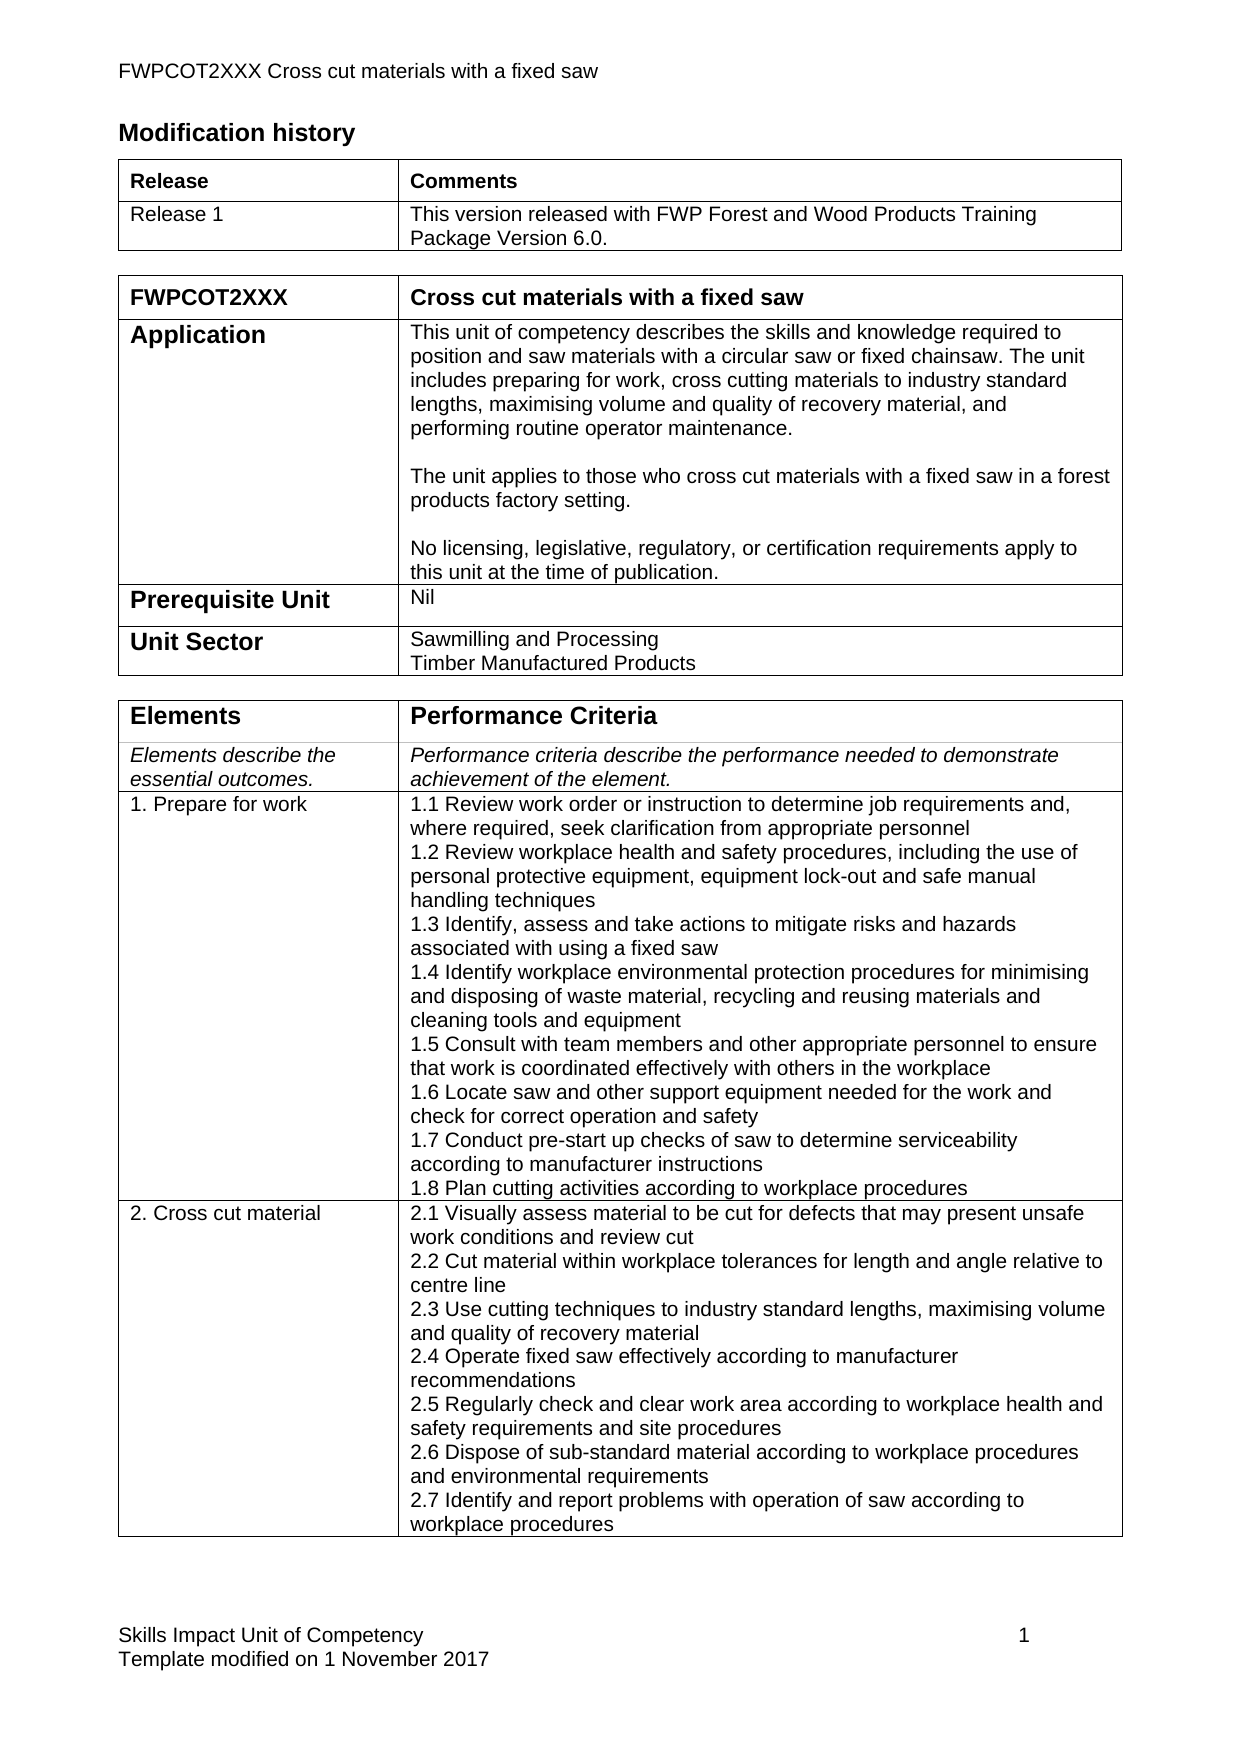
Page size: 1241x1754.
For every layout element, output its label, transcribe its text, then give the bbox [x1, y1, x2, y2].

table_cell Performance criteria describe the performance needed to demonstrate achievement of the element. [399, 743, 1122, 791]
table_cell Application [119, 320, 398, 584]
table_cell This unit of competency describes the skills and knowledge required to position and saw materials with a circular saw or fixed chainsaw. The unit includes preparing for work, cross cutting materials to industry standard lengths, maximising volume and quality of recovery material, and performing routine operator maintenance. The unit applies to those who cross cut materials with a fixed saw in a forest products factory setting. No licensing, legislative, regulatory, or certification requirements apply to this unit at the time of publication. [399, 320, 1122, 584]
table_cell Nil [399, 585, 1122, 626]
table_header Cross cut materials with a fixed saw [399, 276, 1122, 319]
table_header Elements [119, 701, 398, 742]
table_header Release [119, 160, 398, 201]
table_cell Sawmilling and Processing Timber Manufactured Products [399, 627, 1122, 675]
table_cell Unit Sector [119, 627, 398, 675]
table_cell 2.1 Visually assess material to be cut for defects that may present unsafe work conditions and review cut 2.2 Cut material within workplace tolerances for length and angle relative to centre line 2.3 Use cutting techniques to industry standard lengths, maximising volume and quality of recovery material 2.4 Operate fixed saw effectively according to manufacturer recommendations 2.5 Regularly check and clear work area according to workplace health and safety requirements and site procedures 2.6 Dispose of sub-standard material according to workplace procedures and environmental requirements 2.7 Identify and report problems with operation of saw according to workplace procedures [399, 1201, 1122, 1536]
table_header Comments [399, 160, 1121, 201]
table_cell Elements describe the essential outcomes. [119, 743, 398, 791]
table_cell Release 1 [119, 202, 398, 250]
subtitle Modification history [118, 118, 1122, 147]
table_cell 1.1 Review work order or instruction to determine job requirements and, where required, seek clarification from appropriate personnel 1.2 Review workplace health and safety procedures, including the use of personal protective equipment, equipment lock-out and safe manual handling techniques 1.3 Identify, assess and take actions to mitigate risks and hazards associated with using a fixed saw 1.4 Identify workplace environmental protection procedures for minimising and disposing of waste material, recycling and reusing materials and cleaning tools and equipment 1.5 Consult with team members and other appropriate personnel to ensure that work is coordinated effectively with others in the workplace 1.6 Locate saw and other support equipment needed for the work and check for correct operation and safety 1.7 Conduct pre-start up checks of saw to determine serviceability according to manufacturer instructions 1.8 Plan cutting activities according to workplace procedures [399, 792, 1122, 1199]
table_header Performance Criteria [399, 701, 1122, 742]
table_cell 1. Prepare for work [119, 792, 398, 1199]
table_header FWPCOT2XXX [119, 276, 398, 319]
table_cell This version released with FWP Forest and Wood Products Training Package Version 6.0. [399, 202, 1121, 250]
table_cell Prerequisite Unit [119, 585, 398, 626]
table_cell 2. Cross cut material [119, 1201, 398, 1536]
